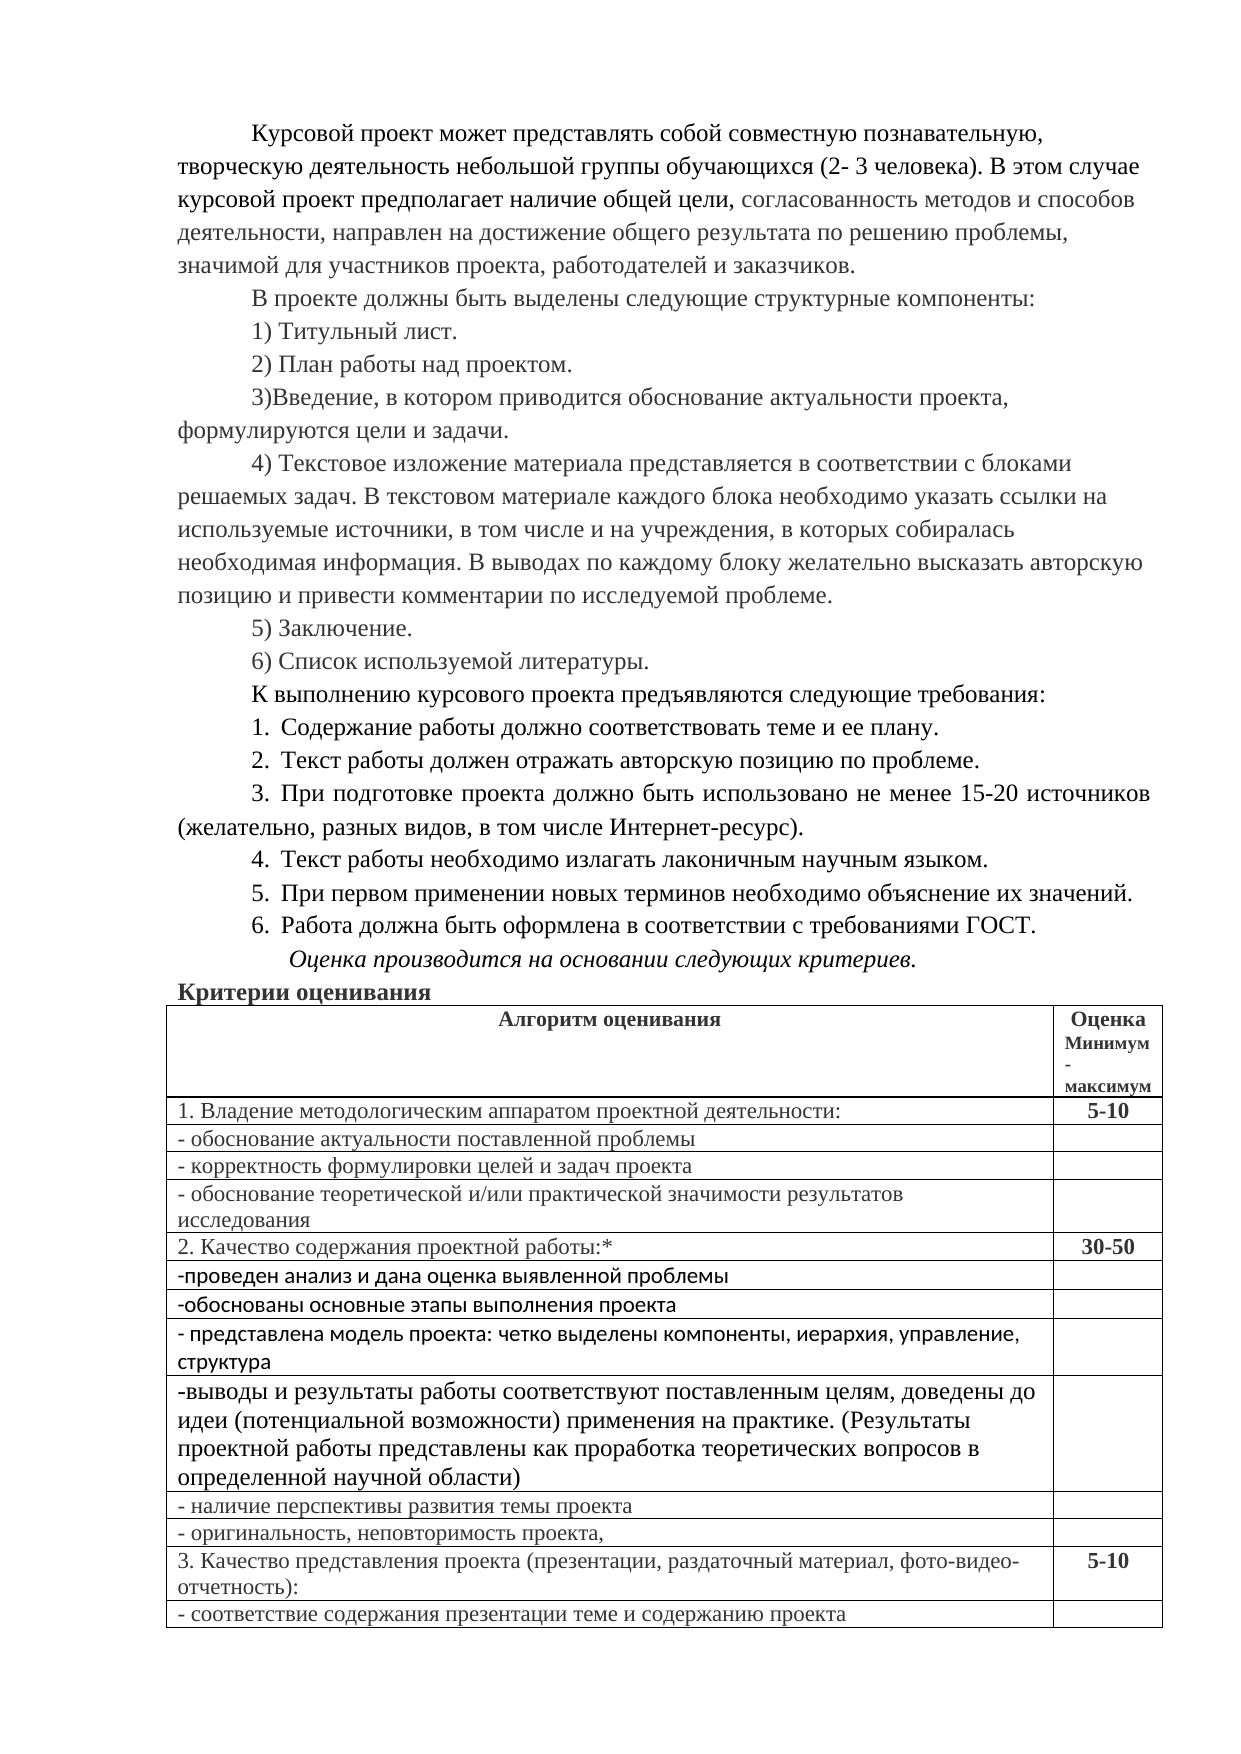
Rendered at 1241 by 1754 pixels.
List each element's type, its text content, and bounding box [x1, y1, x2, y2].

text К выполнению курсового проекта предъявляются следующие требования: [177, 679, 1152, 708]
text 6) Список используемой литературы. [177, 646, 1152, 675]
table_cell [1054, 1376, 1162, 1491]
list Работа должна быть оформлена в соответствии с требованиями ГОСТ. [177, 911, 1152, 939]
table_cell [1054, 1492, 1162, 1518]
text Критерии оценивания [177, 977, 1152, 1005]
list Текст работы необходимо излагать лаконичным научным языком. [177, 844, 1152, 873]
table_cell -выводы и результаты работы соответствуют поставленным целям, доведены до идеи (потенциальной возможности) применения на практике. (Результаты проектной работы представлены как проработка теоретических вопросов в определенной научной области) [167, 1376, 1053, 1491]
table_cell [1054, 1290, 1162, 1318]
table_cell [1054, 1519, 1162, 1546]
text Курсовой проект может представлять собой совместную познавательную, творческую деятельность небольшой группы обучающихся (2- 3 человека). В этом случае курсовой проект предполагает наличие общей цели, согласованность методов и способов деятельности, направлен на достижение общего результата по решению проблемы, значимой для участников проекта, работодателей и заказчиков. [177, 118, 1152, 279]
table_cell 3. Качество представления проекта (презентации, раздаточный материал, фото-видео-отчетность): [167, 1547, 1053, 1599]
table_cell [1054, 1125, 1162, 1151]
table_cell - оригинальность, неповторимость проекта, [167, 1519, 1053, 1546]
list Содержание работы должно соответствовать теме и ее плану. [177, 712, 1152, 741]
table_cell - обоснование актуальности поставленной проблемы [167, 1125, 1053, 1151]
table_cell -проведен анализ и дана оценка выявленной проблемы [167, 1261, 1053, 1289]
text 3)Введение, в котором приводится обоснование актуальности проекта, формулируются цели и задачи. [177, 382, 1152, 444]
table_cell - соответствие содержания презентации теме и содержанию проекта [167, 1601, 1053, 1627]
table_header Алгоритм оценивания [167, 1006, 1053, 1096]
table_cell [1054, 1601, 1162, 1627]
text 2) План работы над проектом. [177, 349, 1152, 378]
table_cell - корректность формулировки целей и задач проекта [167, 1152, 1053, 1178]
table_cell [1054, 1261, 1162, 1289]
text 4) Текстовое изложение материала представляется в соответствии с блоками решаемых задач. В текстовом материале каждого блока необходимо указать ссылки на используемые источники, в том числе и на учреждения, в которых собиралась необходимая информация. В выводах по каждому блоку желательно высказать авторскую позицию и привести комментарии по исследуемой проблеме. [177, 448, 1152, 609]
list При первом применении новых терминов необходимо объяснение их значений. [177, 878, 1152, 906]
table_cell 2. Качество содержания проектной работы:* [167, 1233, 1053, 1260]
table_cell 5-10 [1054, 1547, 1162, 1599]
text Оценка производится на основании следующих критериев. [288, 944, 1152, 972]
table_cell [1054, 1180, 1162, 1232]
table_cell 30-50 [1054, 1233, 1162, 1260]
table_cell - обоснование теоретической и/или практической значимости результатов исследования [167, 1180, 1053, 1232]
text В проекте должны быть выделены следующие структурные компоненты: [177, 283, 1152, 312]
list При подготовке проекта должно быть использовано не менее 15-20 источников (желательно, разных видов, в том числе Интернет-ресурс). [177, 778, 1152, 840]
list Текст работы должен отражать авторскую позицию по проблеме. [177, 746, 1152, 774]
table_cell 5-10 [1054, 1098, 1162, 1124]
text 1) Титульный лист. [177, 316, 1152, 345]
table_cell - наличие перспективы развития темы проекта [167, 1492, 1053, 1518]
table_cell - представлена модель проекта: четко выделены компоненты, иерархия, управление, структура [167, 1319, 1053, 1375]
table_header Оценка Минимум - максимум [1054, 1006, 1162, 1096]
table_cell [1054, 1319, 1162, 1375]
table_cell [1054, 1152, 1162, 1178]
table_cell -обоснованы основные этапы выполнения проекта [167, 1290, 1053, 1318]
text 5) Заключение. [177, 613, 1152, 642]
table_cell 1. Владение методологическим аппаратом проектной деятельности: [167, 1098, 1053, 1124]
